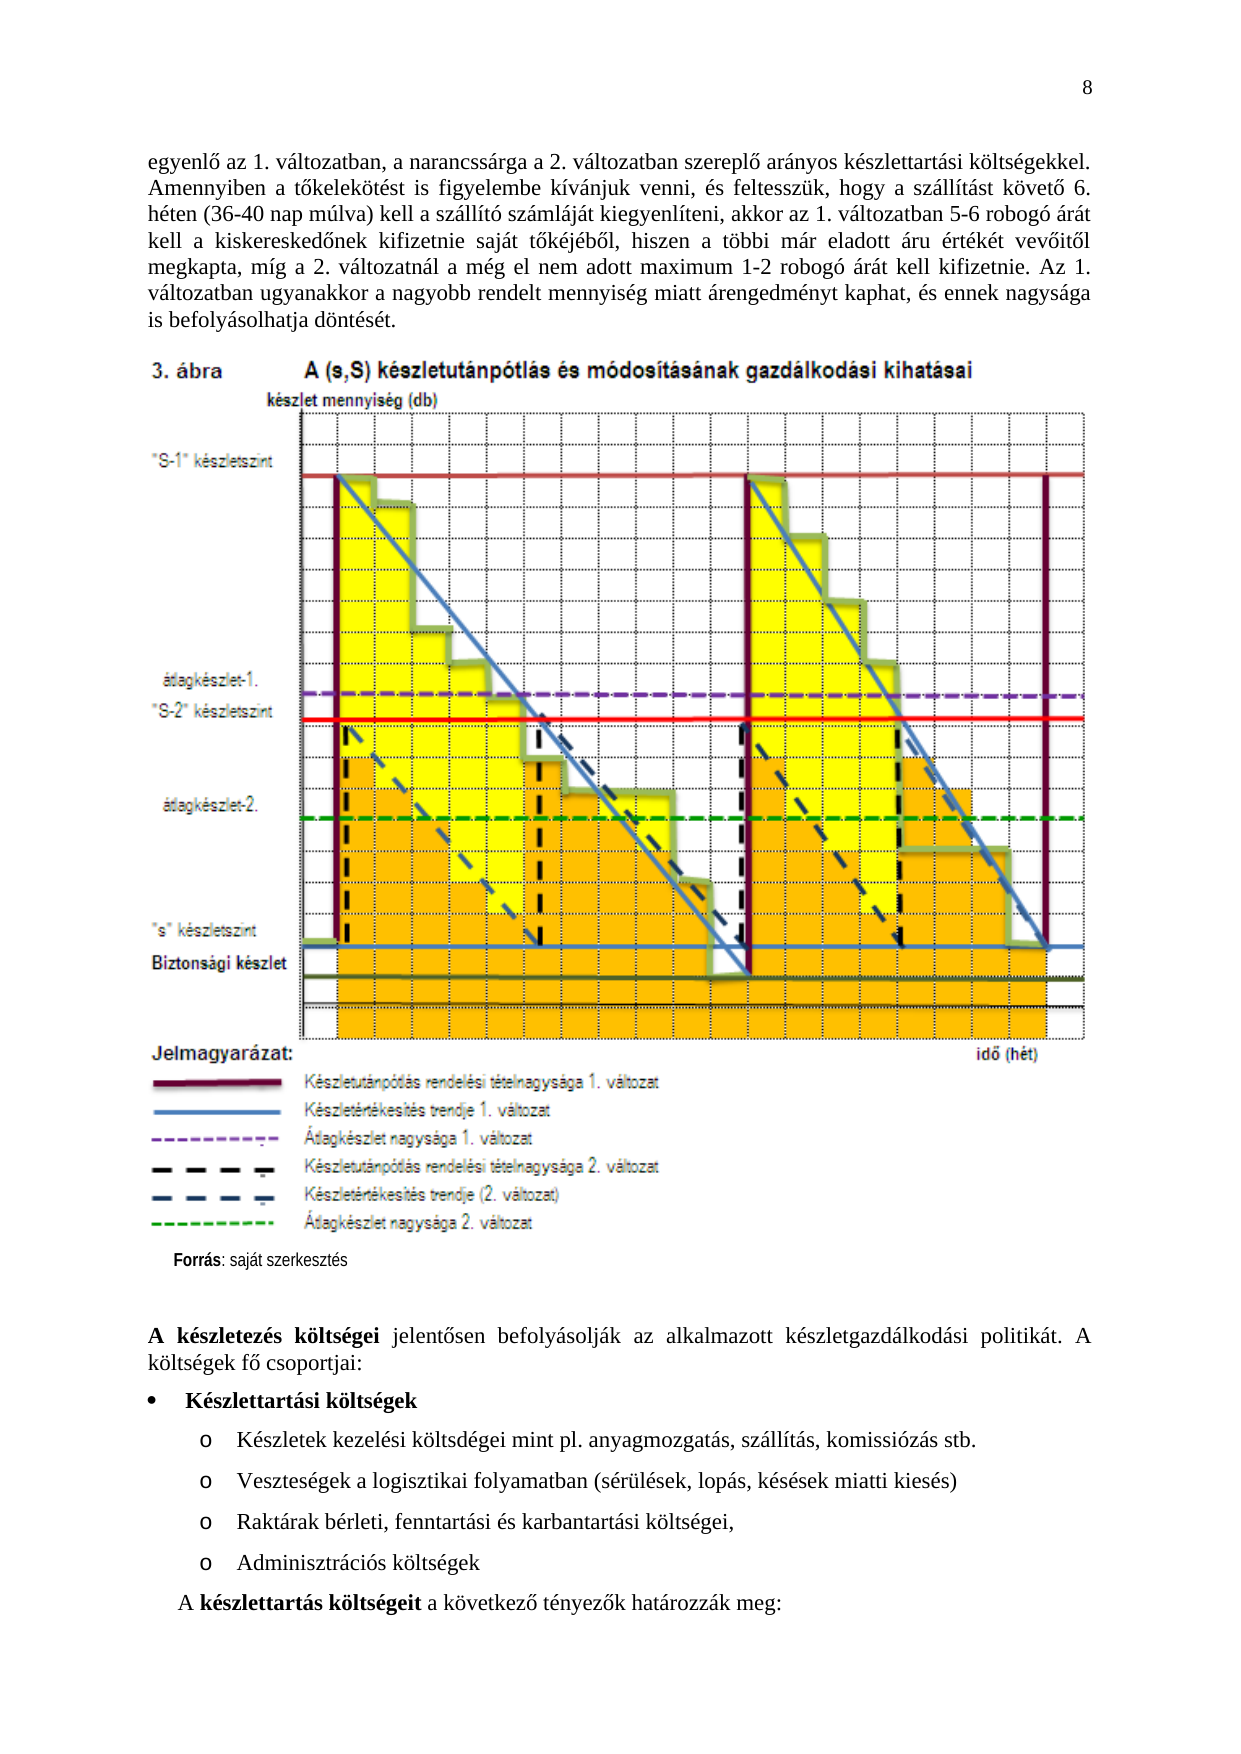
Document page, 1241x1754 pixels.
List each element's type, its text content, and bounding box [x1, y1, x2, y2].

list Raktárak bérleti, fenntartási és karbantartási költségei, [199, 1508, 1092, 1536]
text A készlettartás költségeit a következő tényezők határozzák meg: [177, 1589, 1092, 1616]
picture [147, 344, 1085, 1237]
list Veszteségek a logisztikai folyamatban (sérülések, lopás, késések miatti kiesés) [199, 1467, 1092, 1495]
list Készlettartási költségek [148, 1387, 1092, 1414]
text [148, 148, 1092, 332]
text A készletezés költségei jelentősen befolyásolják az alkalmazott készletgazdálkodási politikát. A költségek fő csoportjai: [148, 1322, 1092, 1375]
list Adminisztrációs költségek [199, 1548, 1092, 1577]
text Forrás: saját szerkesztés [148, 1249, 1092, 1271]
list Készletek kezelési költsdégei mint pl. anyagmozgatás, szállítás, komissiózás stb. [199, 1426, 1092, 1454]
